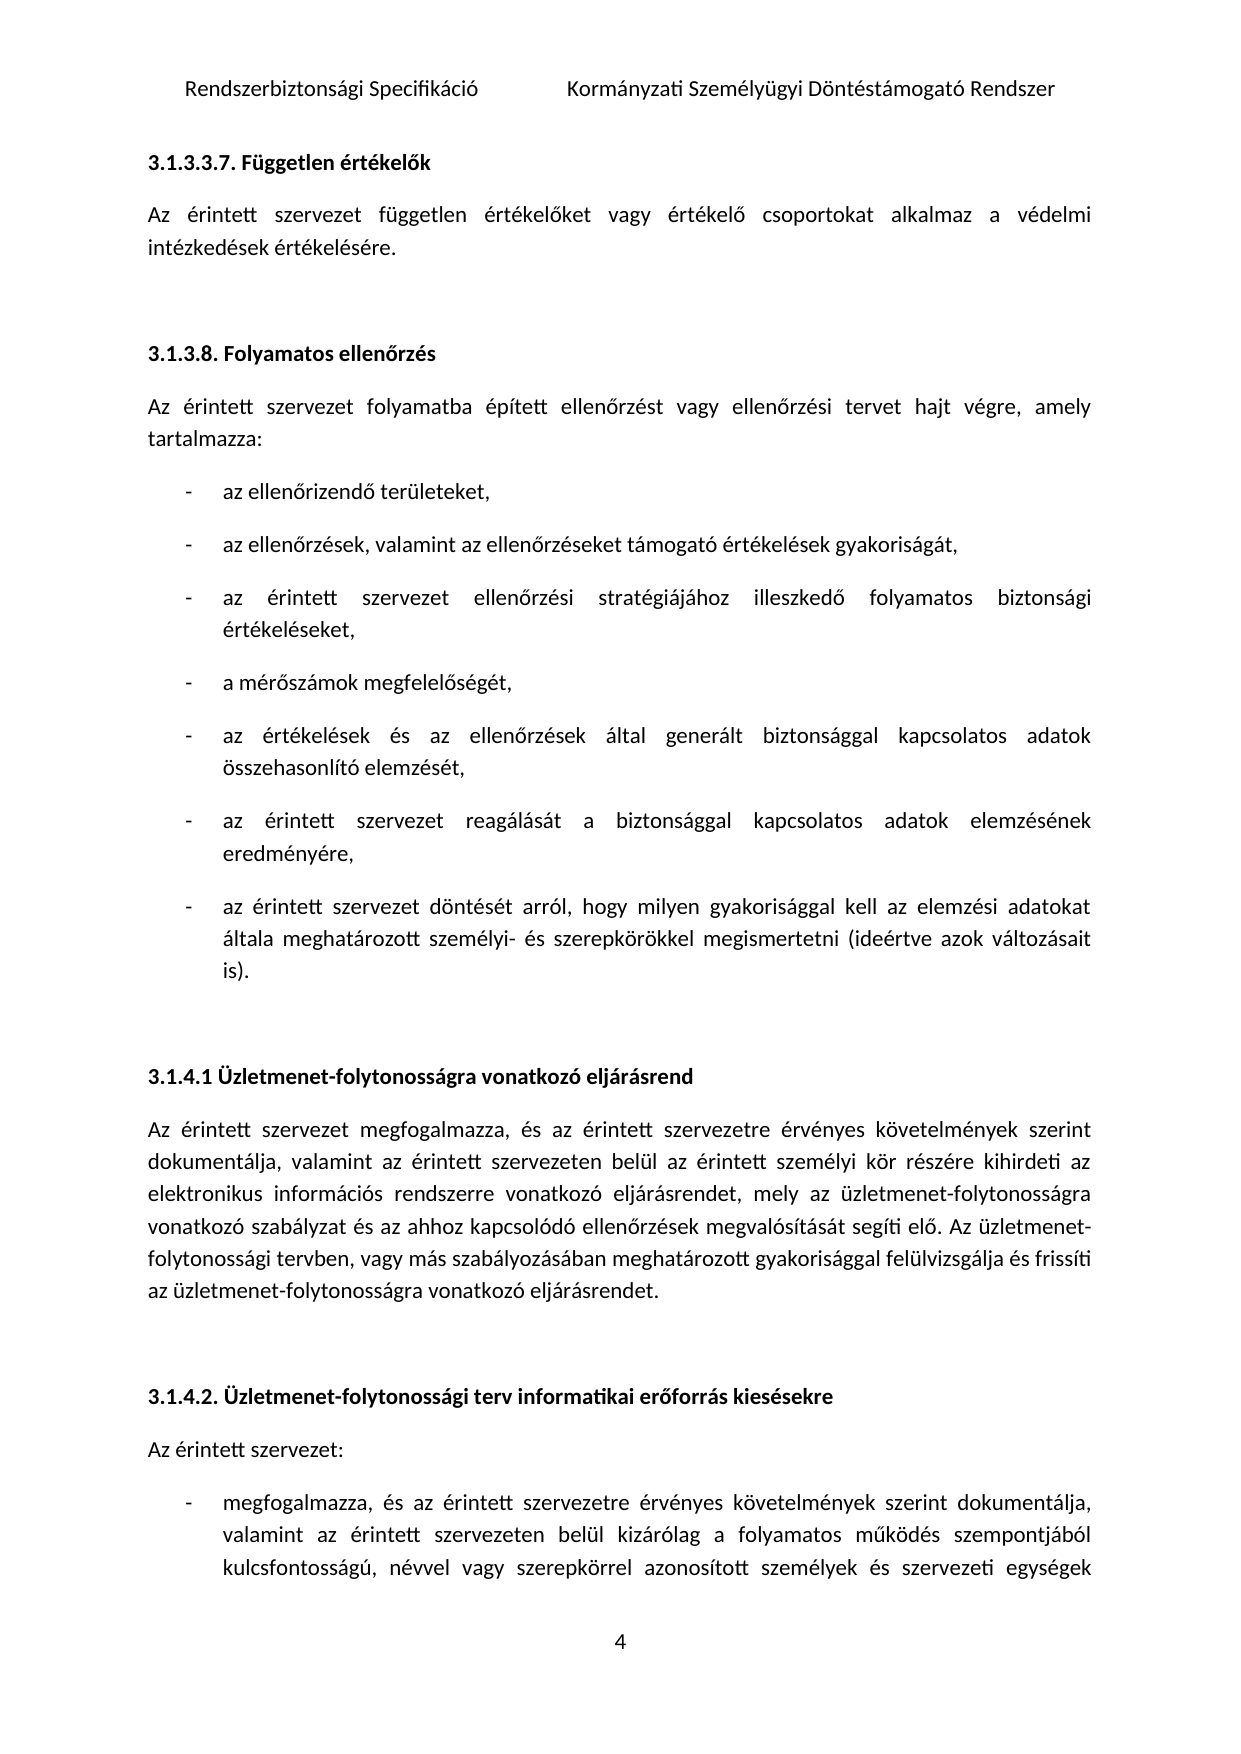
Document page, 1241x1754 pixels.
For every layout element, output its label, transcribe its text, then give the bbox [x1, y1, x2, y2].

list az érintett szervezet ellenőrzési stratégiájához illeszkedő folyamatos biztonsági értékeléseket, [185, 583, 1093, 643]
text 3.1.4.1 Üzletmenet-folytonosságra vonatkozó eljárásrend [148, 1062, 1093, 1090]
list a mérőszámok megfelelőségét, [185, 668, 1093, 696]
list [185, 1488, 1093, 1581]
text 3.1.4.2. Üzletmenet-folytonossági terv informatikai erőforrás kiesésekre [148, 1382, 1093, 1410]
text 3.1.3.3.7. Független értékelők [148, 148, 1093, 176]
text 3.1.3.8. Folyamatos ellenőrzés [148, 339, 1093, 367]
text Az érintett szervezet: [148, 1435, 1093, 1463]
text Az érintett szervezet folyamatba épített ellenőrzést vagy ellenőrzési tervet hajt végre, amely tartalmazza: [148, 392, 1093, 452]
list az érintett szervezet döntését arról, hogy milyen gyakorisággal kell az elemzési adatokat általa meghatározott személyi- és szerepkörökkel megismertetni (ideértve azok változásait is). [185, 892, 1093, 984]
text Az érintett szervezet független értékelőket vagy értékelő csoportokat alkalmaz a védelmi intézkedések értékelésére. [148, 201, 1093, 261]
text Az érintett szervezet megfogalmazza, és az érintett szervezetre érvényes követelmények szerint dokumentálja, valamint az érintett szervezeten belül az érintett személyi kör részére kihirdeti az elektronikus információs rendszerre vonatkozó eljárásrendet, mely az üzletmenet-folytonosságra vonatkozó szabályzat és az ahhoz kapcsolódó ellenőrzések megvalósítását segíti elő. Az üzletmenet-folytonossági tervben, vagy más szabályozásában meghatározott gyakorisággal felülvizsgálja és frissíti az üzletmenet-folytonosságra vonatkozó eljárásrendet. [148, 1115, 1093, 1304]
list az érintett szervezet reagálását a biztonsággal kapcsolatos adatok elemzésének eredményére, [185, 807, 1093, 867]
list az értékelések és az ellenőrzések által generált biztonsággal kapcsolatos adatok összehasonlító elemzését, [185, 721, 1093, 782]
list az ellenőrizendő területeket, [185, 477, 1093, 505]
list az ellenőrzések, valamint az ellenőrzéseket támogató értékelések gyakoriságát, [185, 530, 1093, 558]
